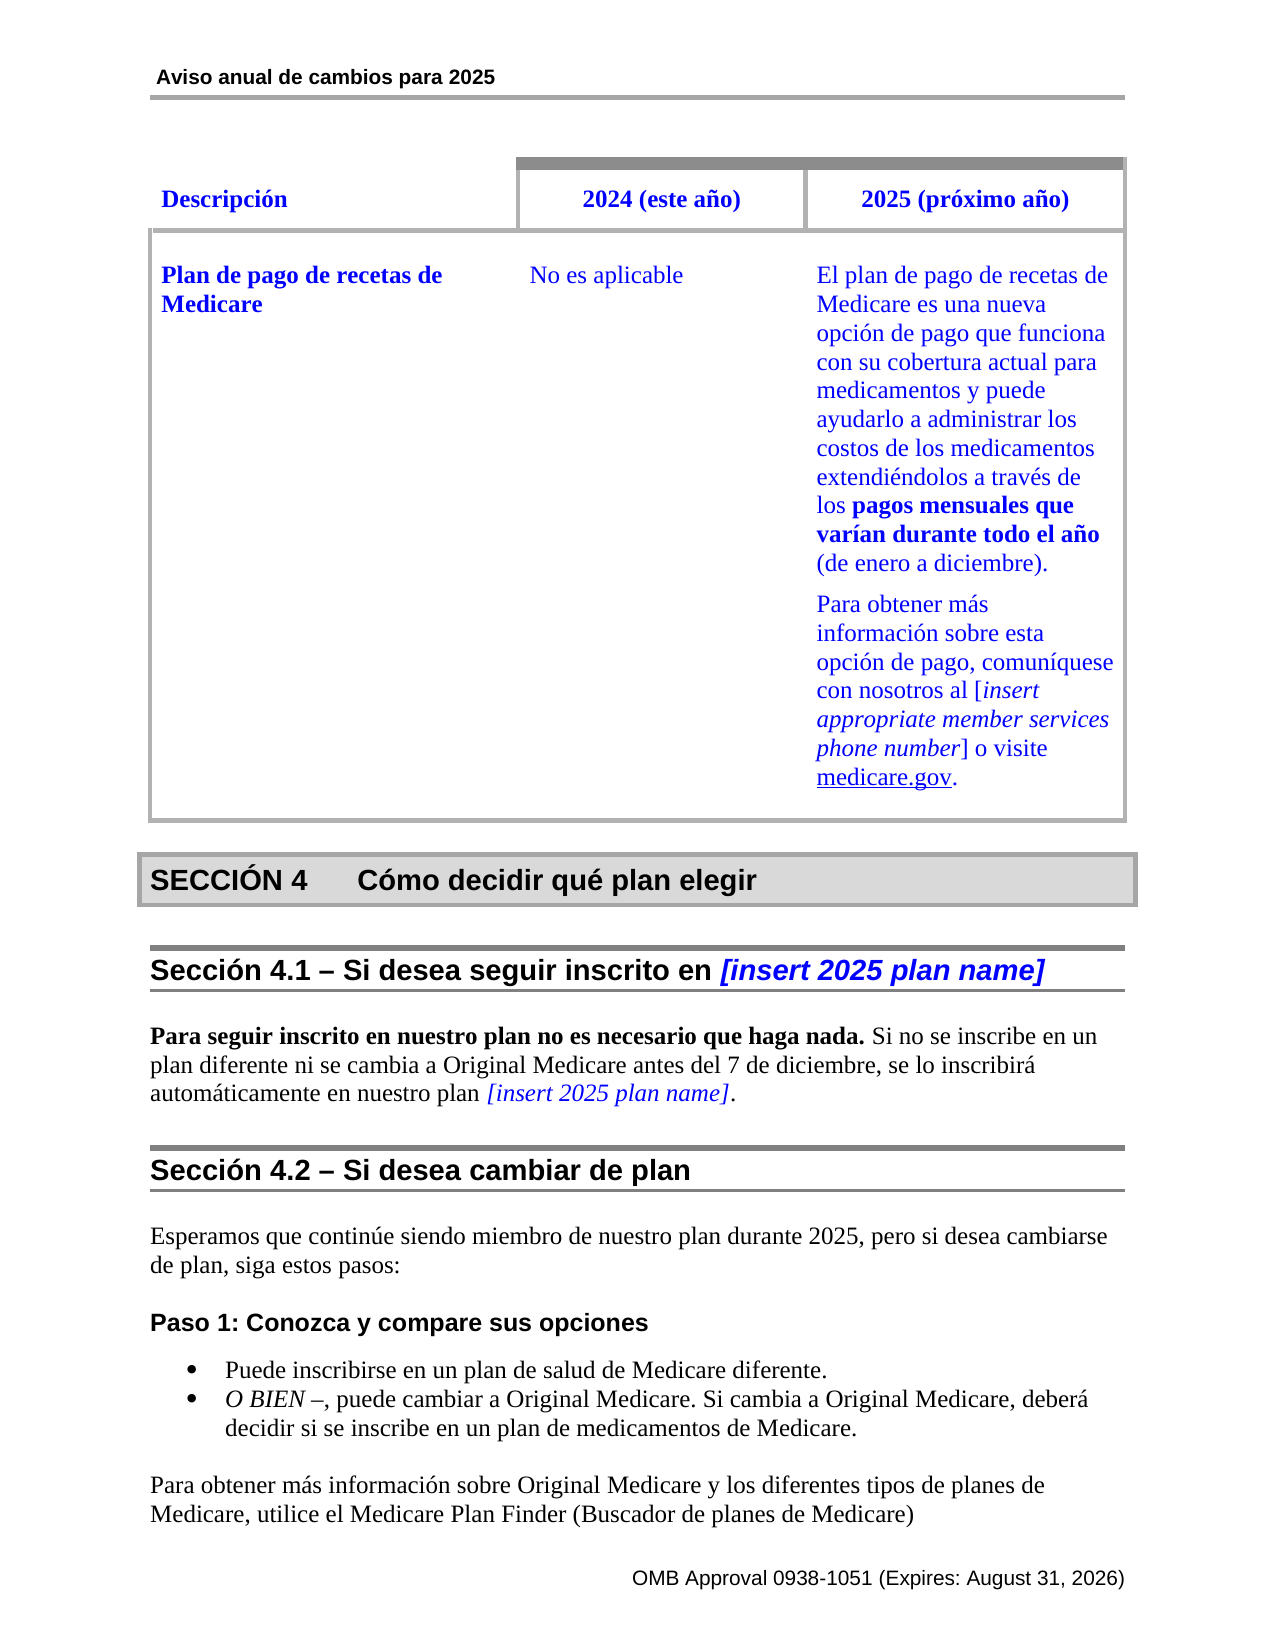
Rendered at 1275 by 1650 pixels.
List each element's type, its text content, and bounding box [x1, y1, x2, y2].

subtitle Sección 4.2 – Si desea cambiar de plan [150, 1151, 1125, 1189]
table_header 2024 (este año) [520, 170, 803, 228]
subtitle Paso 1: Conozca y compare sus opciones [150, 1308, 1125, 1336]
table_cell Plan de pago de recetas de Medicare [152, 229, 518, 818]
table_header 2025 (próximo año) [808, 170, 1123, 228]
text Esperamos que continúe siendo miembro de nuestro plan durante 2025, pero si desea cambiarse de plan, siga estos pasos: [150, 1221, 1125, 1278]
list Puede inscribirse en un plan de salud de Medicare diferente. [187, 1355, 1125, 1384]
table_cell El plan de pago de recetas de Medicare es una nueva opción de pago que funciona con su cobertura actual para medicamentos y puede ayudarlo a administrar los costos de los medicamentos extendiéndolos a través de los pagos mensuales que varían durante todo el año (de enero a diciembre). Para obtener más información sobre esta opción de pago, comuníquese con nosotros al [insert appropriate member services phone number] o visite medicare.gov. [805, 233, 1123, 818]
table_header Descripción [150, 157, 516, 228]
subtitle SECCIÓN 4 Cómo decidir qué plan elegir [142, 857, 1133, 903]
list O BIEN –, puede cambiar a Original Medicare. Si cambia a Original Medicare, deberá decidir si se inscribe en un plan de medicamentos de Medicare. [187, 1396, 1125, 1454]
table_cell No es aplicable [518, 233, 805, 818]
text Para seguir inscrito en nuestro plan no es necesario que haga nada. Si no se inscribe en un plan diferente ni se cambia a Original Medicare antes del 7 de diciembre, se lo inscribirá automáticamente en nuestro plan [insert 2025 plan name]. [150, 1021, 1125, 1107]
subtitle Sección 4.1 – Si desea seguir inscrito en [insert 2025 plan name] [150, 951, 1125, 989]
